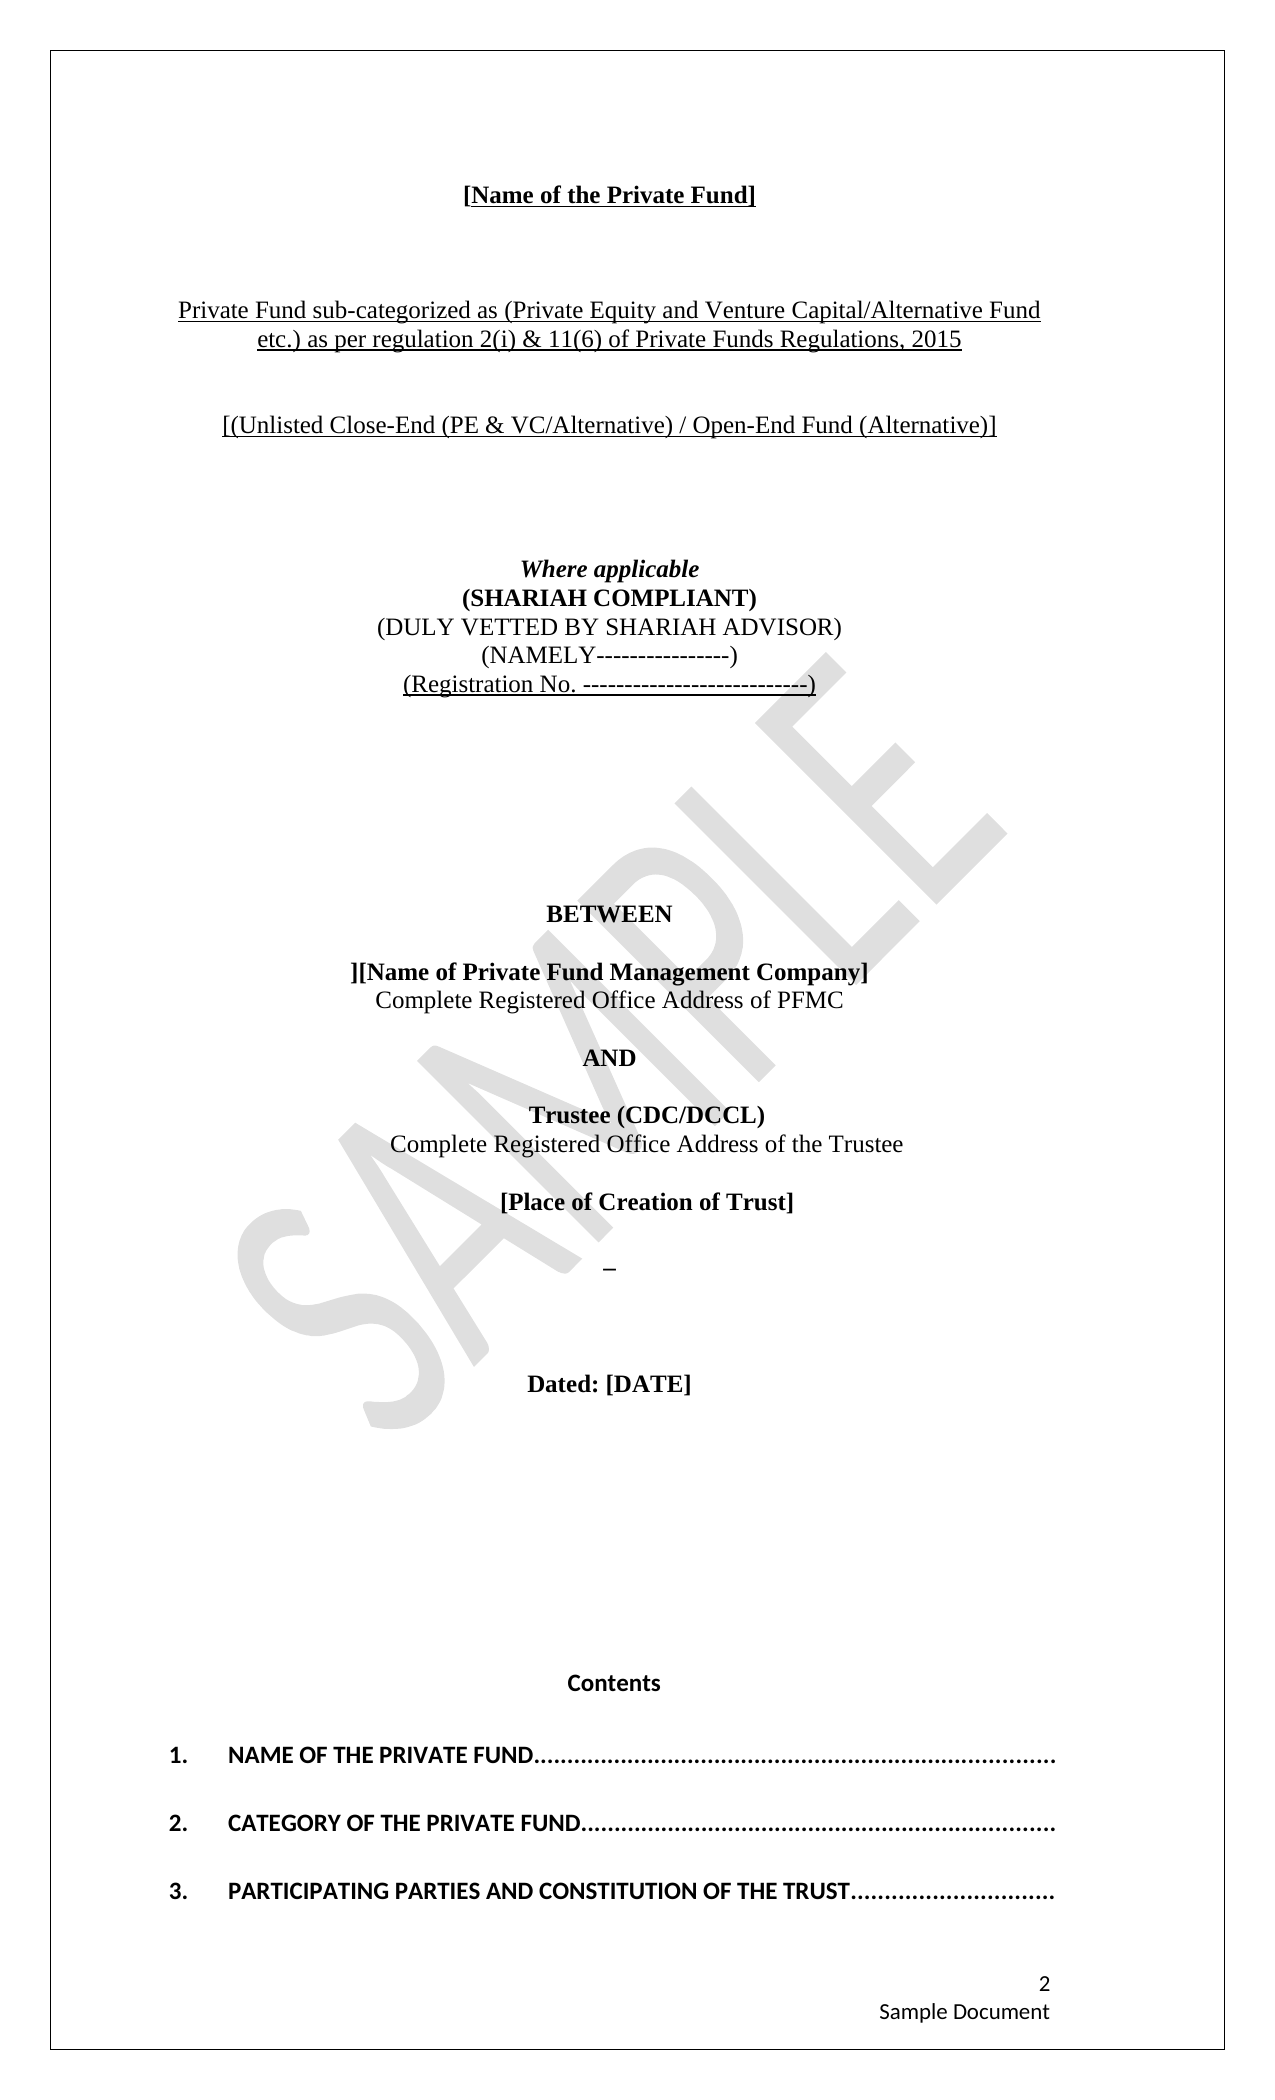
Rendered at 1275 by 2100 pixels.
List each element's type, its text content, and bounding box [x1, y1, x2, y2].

text (NAMELY----------------) [169, 641, 1050, 669]
text Complete Registered Office Address of the Trustee [169, 1129, 1050, 1158]
text [(Unlisted Close-End (PE & VC/Alternative) / Open-End Fund (Alternative)] [169, 411, 1050, 439]
text (DULY VETTED BY SHARIAH ADVISOR) [169, 612, 1050, 641]
text Where applicable [169, 554, 1050, 583]
text (SHARIAH COMPLIANT) [169, 583, 1050, 612]
text ][Name of Private Fund Management Company] [169, 957, 1050, 986]
text Complete Registered Office Address of PFMC [169, 986, 1050, 1014]
text [Name of the Private Fund] [169, 181, 1050, 209]
text Private Fund sub-categorized as (Private Equity and Venture Capital/Alternative Fund etc.) as per regulation 2(i) & 11(6) of Private Funds Regulations, 2015 [169, 296, 1050, 353]
text (Registration No. ---------------------------) [169, 669, 1050, 698]
text [Place of Creation of Trust] _ [169, 1187, 1050, 1273]
text Trustee (CDC/DCCL) [169, 1101, 1050, 1129]
text Dated: [DATE] [169, 1367, 1050, 1398]
text AND [169, 1043, 1050, 1072]
text BETWEEN [169, 899, 1050, 928]
